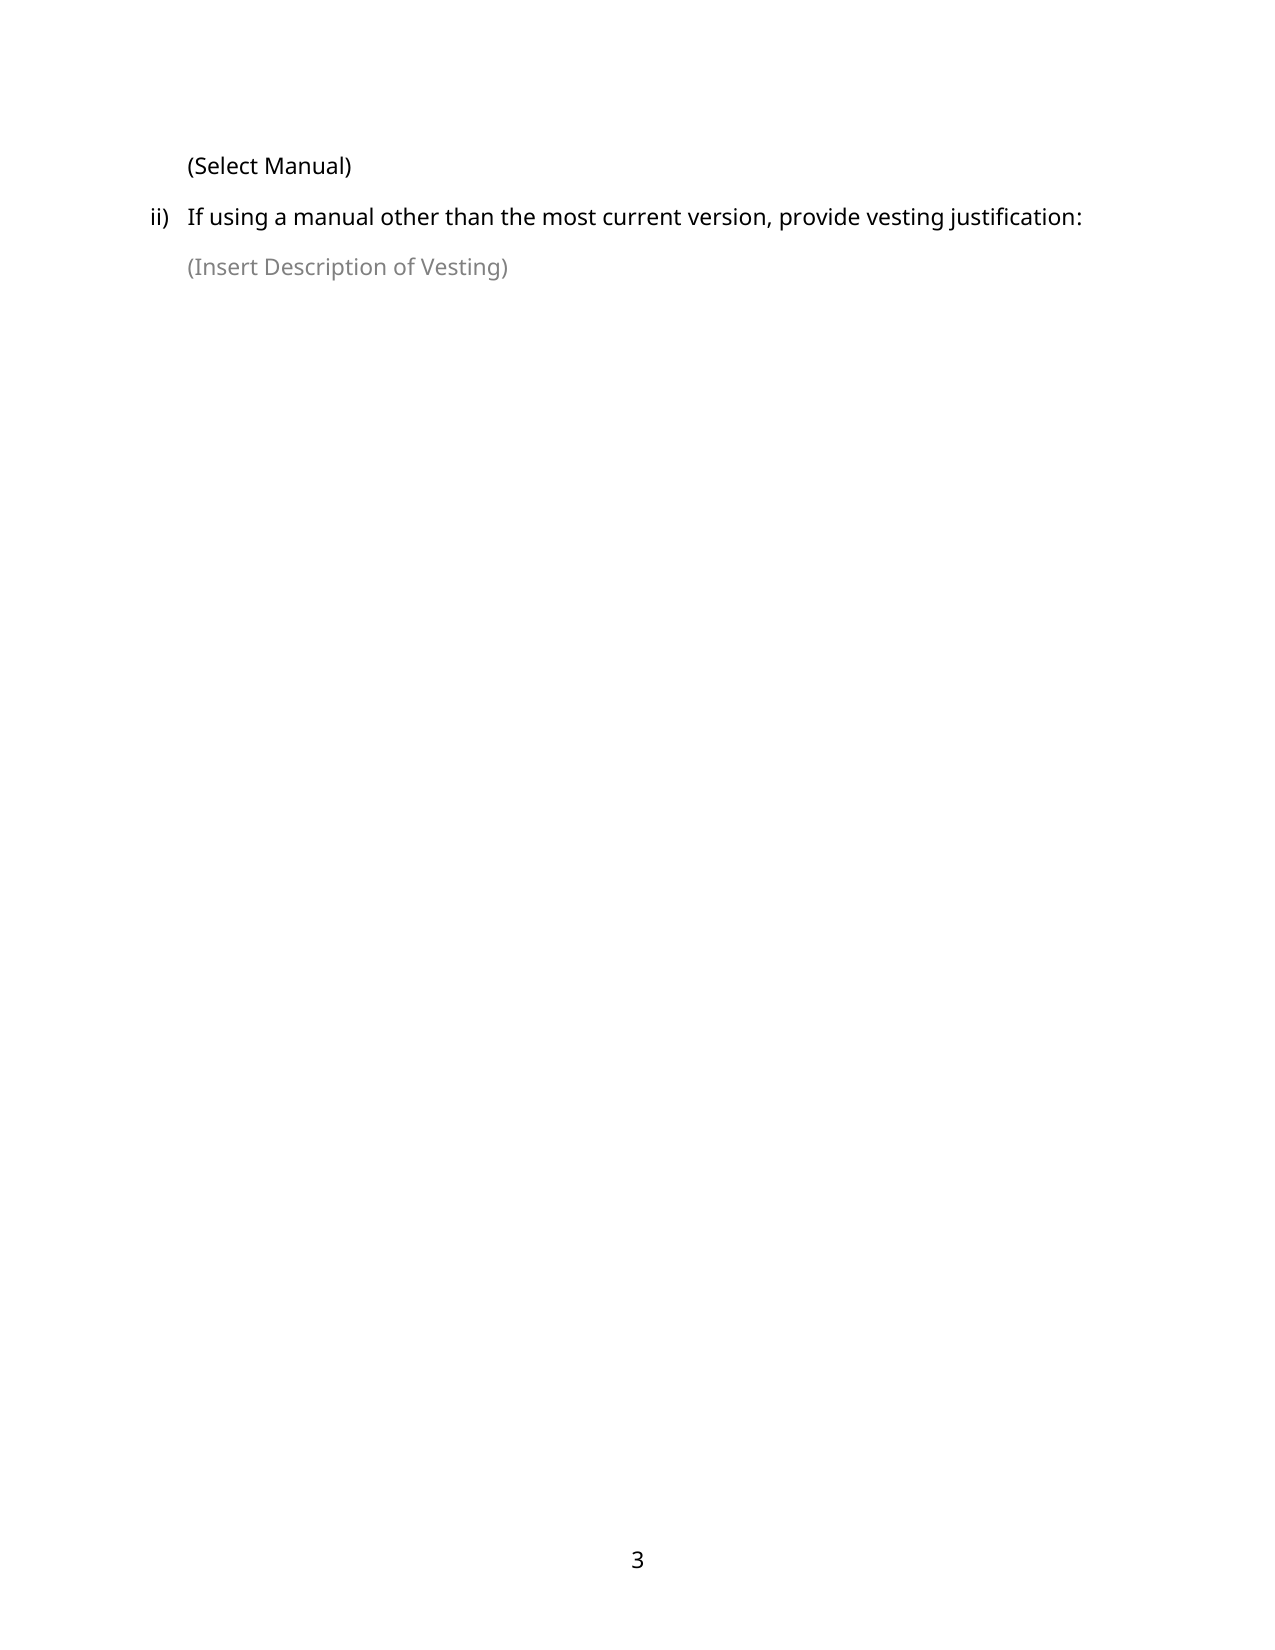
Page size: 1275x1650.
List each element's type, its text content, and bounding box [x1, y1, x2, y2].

list If using a manual other than the most current version, provide vesting justification: [150, 200, 1125, 232]
